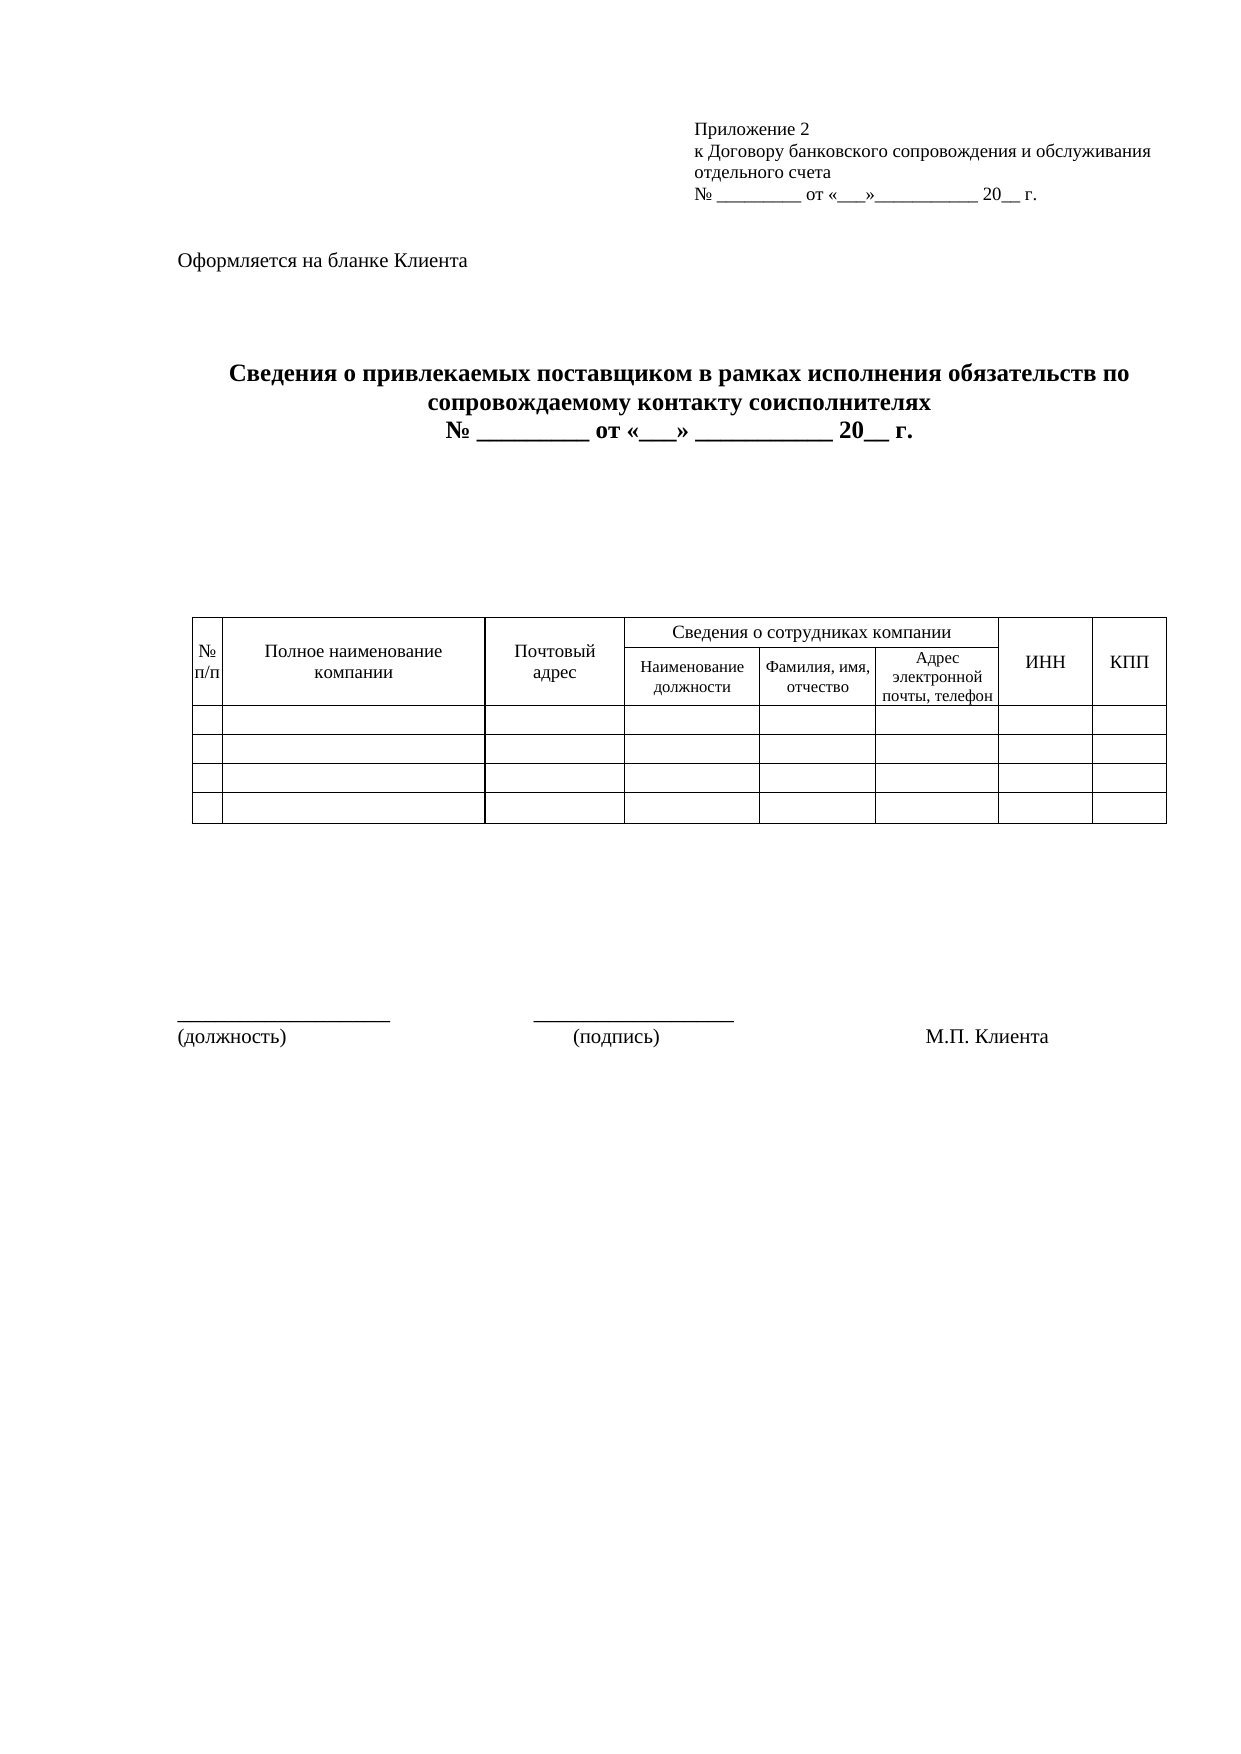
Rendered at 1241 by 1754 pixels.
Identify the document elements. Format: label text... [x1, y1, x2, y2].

table_cell Адрес электронной почты, телефон [876, 648, 998, 705]
text Сведения о привлекаемых поставщиком в рамках исполнения обязательств по сопровождаемому контакту соисполнителях [177, 358, 1181, 415]
table_header Сведения о сотрудниках компании [625, 618, 998, 647]
table_cell [999, 735, 1092, 763]
table_cell [223, 706, 484, 734]
table_header Полное наименование компании [223, 618, 484, 705]
table_cell [1093, 764, 1166, 792]
table_cell [486, 735, 624, 763]
table_cell [1093, 793, 1166, 823]
text № _________ от «___» ___________ 20__ г. [177, 415, 1181, 444]
table_cell [760, 735, 875, 763]
text Оформляется на бланке Клиента [177, 247, 1181, 272]
table_cell [876, 764, 998, 792]
table_cell [223, 793, 484, 823]
table_header ИНН [999, 618, 1092, 705]
table_header № п/п [193, 618, 222, 705]
table_cell [625, 793, 759, 823]
table_header Почтовый адрес [486, 618, 624, 705]
table_cell [1093, 706, 1166, 734]
text № _________ от «___»___________ 20__ г. [694, 183, 1181, 204]
table_cell [486, 706, 624, 734]
table_cell [625, 706, 759, 734]
table_header КПП [1093, 618, 1166, 705]
text (должность) (подпись) М.П. Клиента [177, 1024, 1181, 1048]
table_cell [999, 793, 1092, 823]
table_cell [223, 735, 484, 763]
text Приложение 2 [694, 118, 1181, 140]
table_cell [486, 793, 624, 823]
table_cell [193, 793, 222, 823]
table_cell [486, 764, 624, 792]
table_cell [999, 706, 1092, 734]
table_cell [1093, 735, 1166, 763]
table_cell [193, 706, 222, 734]
table_cell Наименование должности [625, 648, 759, 705]
table_cell [876, 735, 998, 763]
table_cell [625, 735, 759, 763]
table_cell [760, 793, 875, 823]
text _________________ ________________ [177, 996, 1181, 1024]
table_cell [876, 793, 998, 823]
table_cell [760, 706, 875, 734]
table_cell Фамилия, имя, отчество [760, 648, 875, 705]
table_cell [625, 764, 759, 792]
table_cell [193, 764, 222, 792]
table_cell [999, 764, 1092, 792]
table_cell [876, 706, 998, 734]
table_cell [193, 735, 222, 763]
text к Договору банковского сопровождения и обслуживания отдельного счета [694, 140, 1181, 183]
table_cell [223, 764, 484, 792]
table_cell [760, 764, 875, 792]
